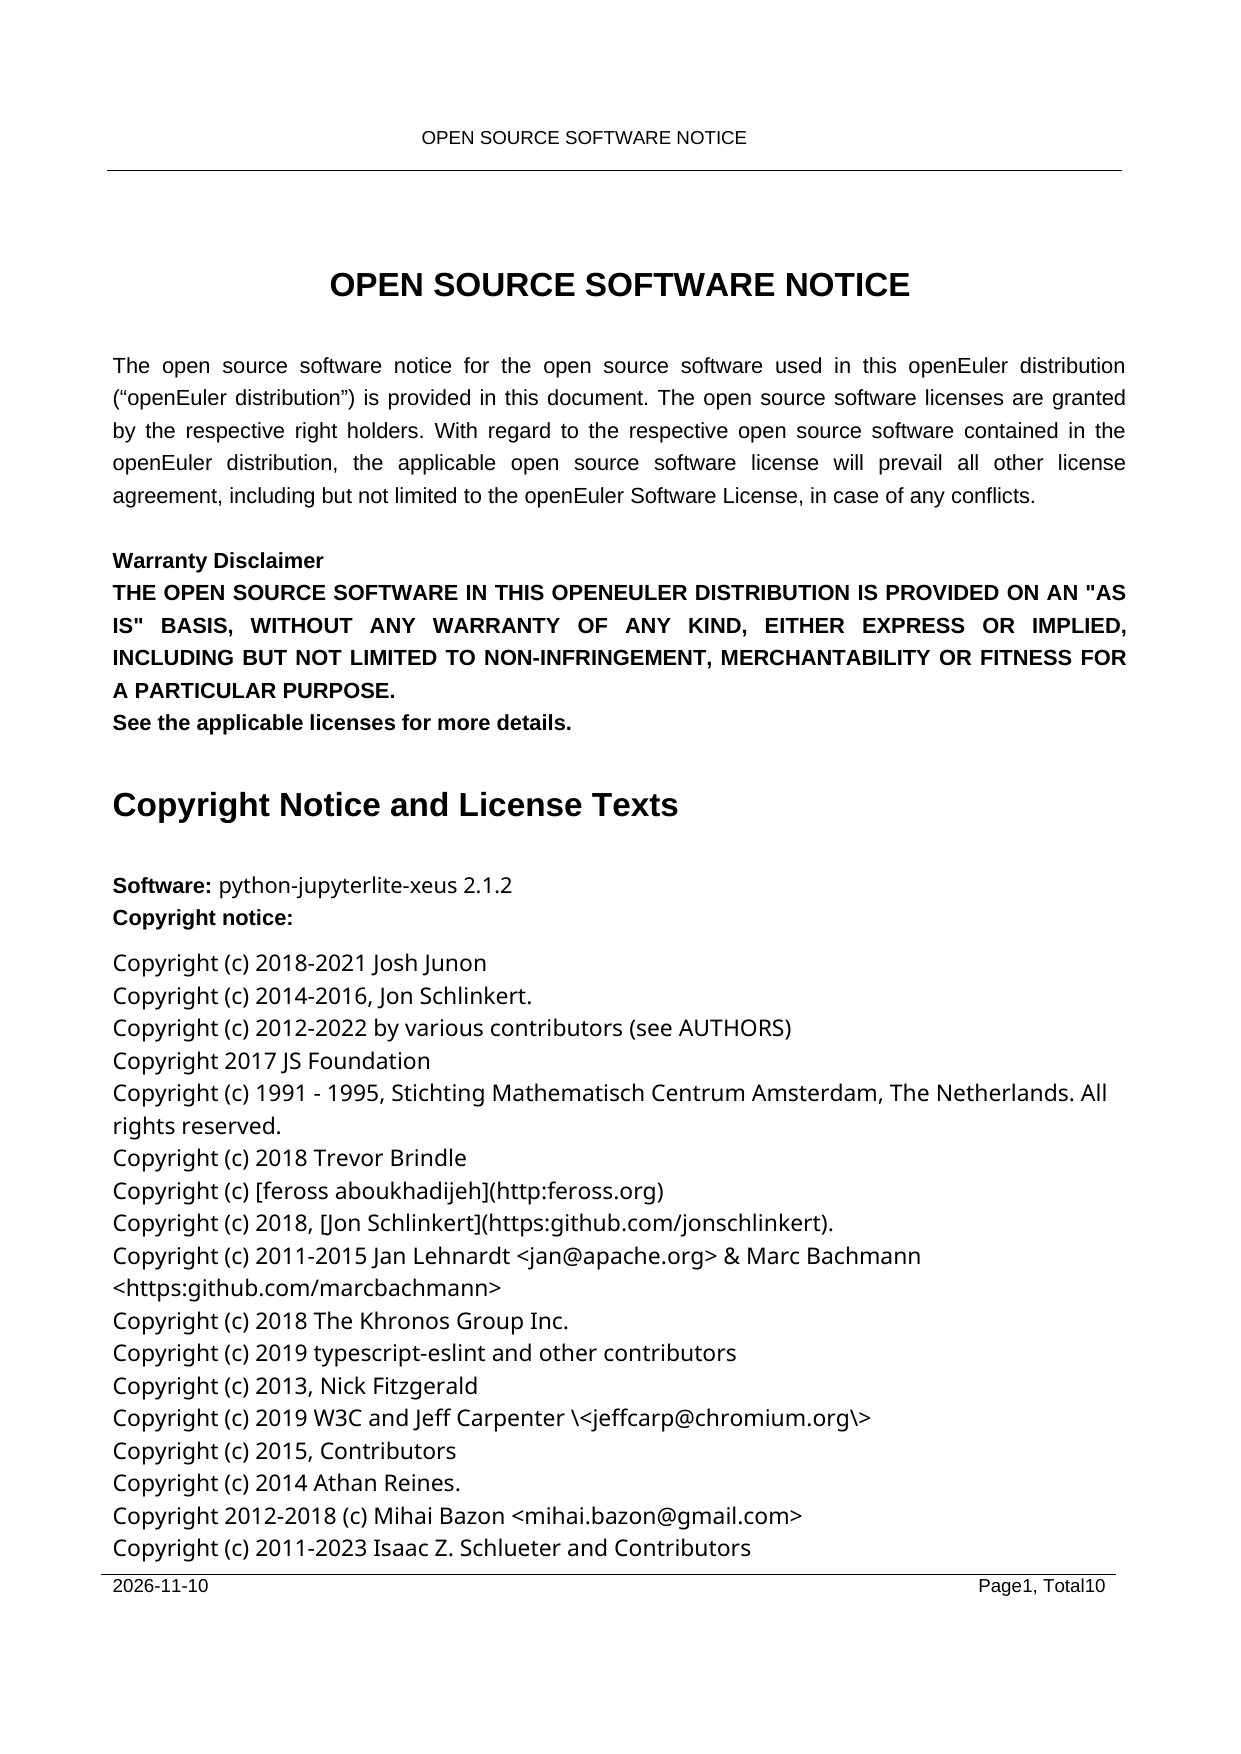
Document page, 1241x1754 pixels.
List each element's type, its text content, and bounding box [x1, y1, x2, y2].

text OPEN SOURCE SOFTWARE NOTICE [112, 251, 1128, 316]
text The open source software notice for the open source software used in this openEuler distribution (“openEuler distribution”) is provided in this document. The open source software licenses are granted by the respective right holders. With regard to the respective open source software contained in the openEuler distribution, the applicable open source software license will prevail all other license agreement, including but not limited to the openEuler Software License, in case of any conflicts. [112, 349, 1128, 511]
text THE OPEN SOURCE SOFTWARE IN THIS OPENEULER DISTRIBUTION IS PROVIDED ON AN "AS IS" BASIS, WITHOUT ANY WARRANTY OF ANY KIND, EITHER EXPRESS OR IMPLIED, INCLUDING BUT NOT LIMITED TO NON-INFRINGEMENT, MERCHANTABILITY OR FITNESS FOR A PARTICULAR PURPOSE. See the applicable licenses for more details. [112, 576, 1128, 739]
text Copyright Notice and License Texts [112, 771, 1128, 836]
text Warranty Disclaimer [112, 544, 1128, 576]
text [112, 947, 1128, 1564]
title Software: python-jupyterlite-xeus 2.1.2 [112, 869, 1128, 901]
text Copyright notice: [112, 901, 1128, 934]
